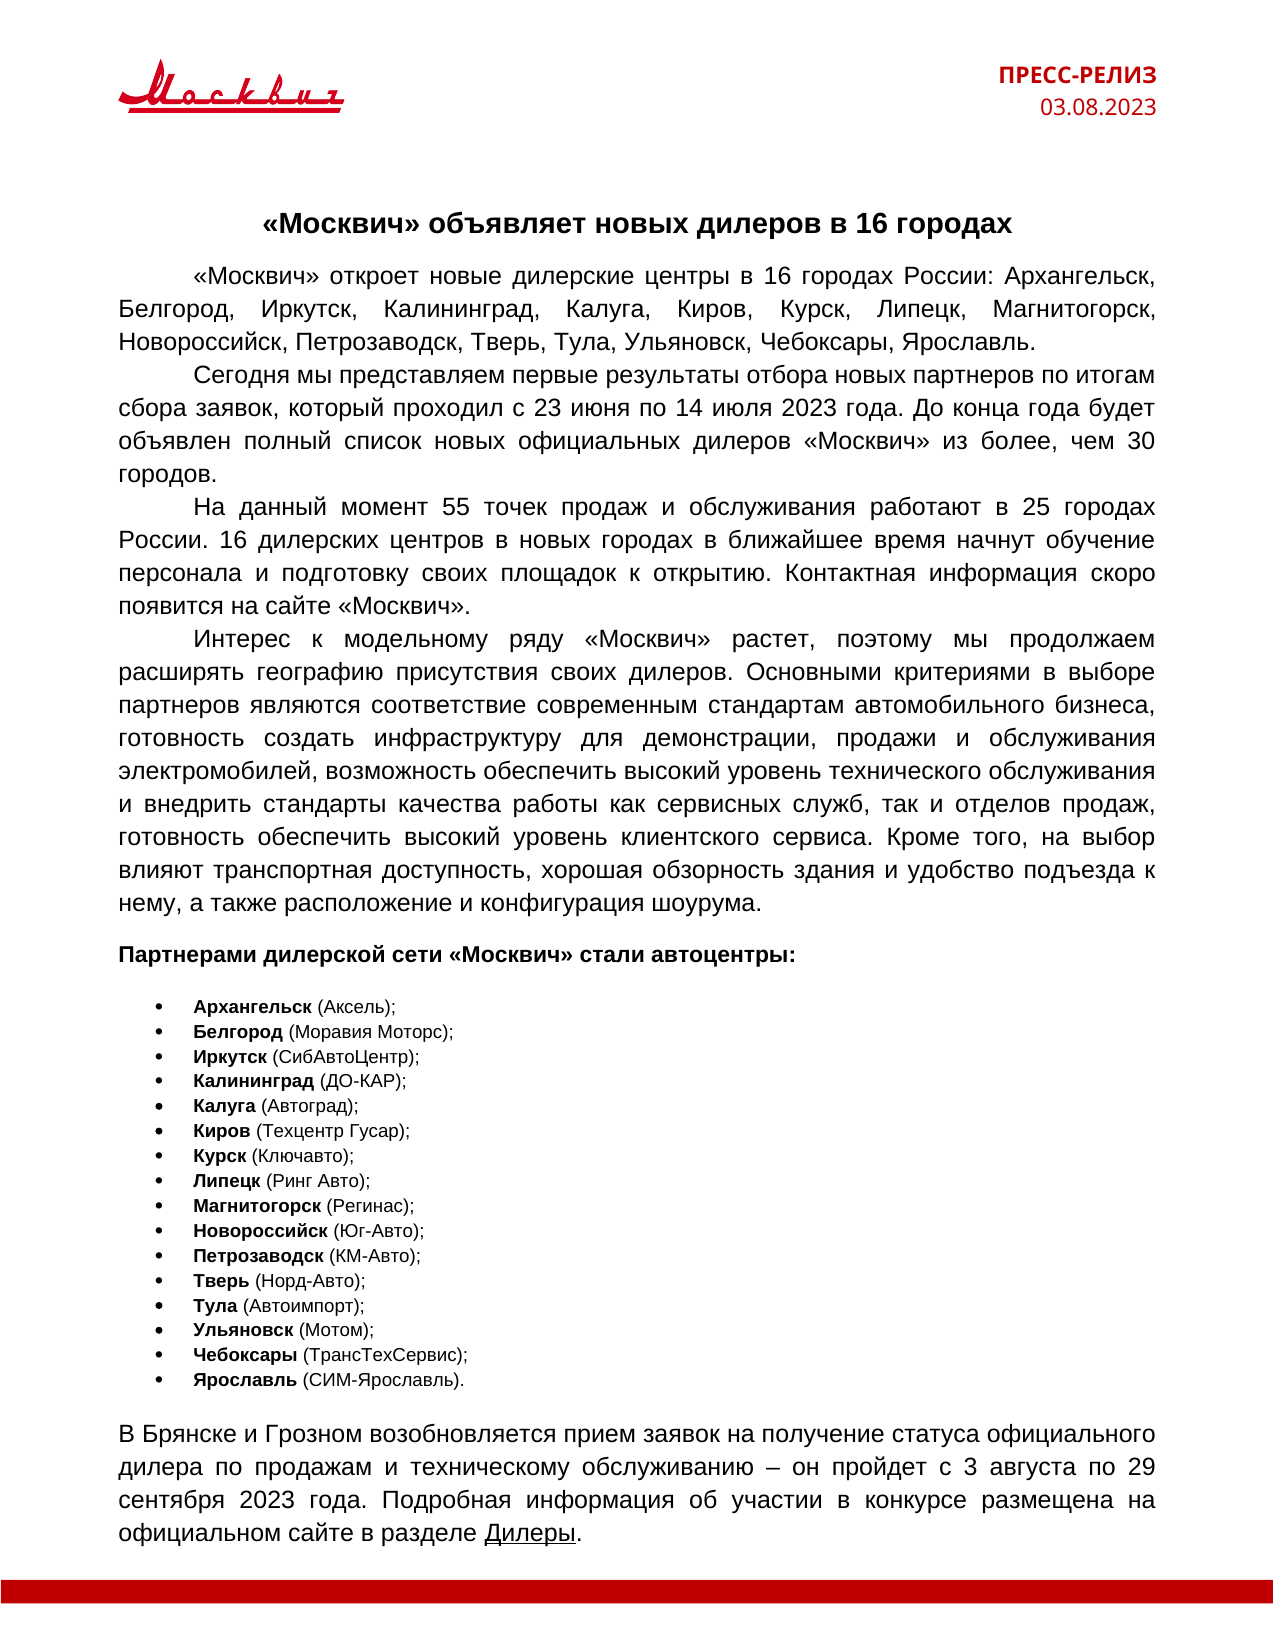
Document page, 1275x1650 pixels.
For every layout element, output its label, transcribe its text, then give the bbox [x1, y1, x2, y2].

list Ульяновск (Мотом); [156, 1319, 1157, 1341]
list Липецк (Ринг Авто); [156, 1170, 1157, 1192]
list Иркутск (СибАвтоЦентр); [156, 1045, 1157, 1067]
list Тула (Автоимпорт); [156, 1294, 1157, 1316]
list Новороссийск (Юг-Авто); [156, 1220, 1157, 1241]
list Магнитогорск (Регинас); [156, 1195, 1157, 1216]
list Тверь (Норд-Авто); [156, 1269, 1157, 1291]
list Курск (Ключавто); [156, 1145, 1157, 1167]
text Партнерами дилерской сети «Москвич» стали автоцентры: [118, 941, 1157, 967]
list Архангельск (Аксель); [156, 996, 1157, 1017]
list Киров (Техцентр Гусар); [156, 1120, 1157, 1142]
text На данный момент 55 точек продаж и обслуживания работают в 25 городах России. 16 дилерских центров в новых городах в ближайшее время начнут обучение персонала и подготовку своих площадок к открытию. Контактная информация скоро появится на сайте «Москвич». [118, 492, 1157, 620]
list Калининград (ДО-КАР); [156, 1070, 1157, 1092]
text В Брянске и Грозном возобновляется прием заявок на получение статуса официального дилера по продажам и техническому обслуживанию – он пройдет с 3 августа по 29 сентября 2023 года. Подробная информация об участии в конкурсе размещена на официальном сайте в разделе Дилеры. [118, 1419, 1157, 1547]
text «Москвич» откроет новые дилерские центры в 16 городах России: Архангельск, Белгород, Иркутск, Калининград, Калуга, Киров, Курск, Липецк, Магнитогорск, Новороссийск, Петрозаводск, Тверь, Тула, Ульяновск, Чебоксары, Ярославль. [118, 261, 1157, 356]
picture [118, 59, 345, 113]
text «Москвич» объявляет новых дилеров в 16 городах [118, 206, 1157, 239]
text Интерес к модельному ряду «Москвич» растет, поэтому мы продолжаем расширять географию присутствия своих дилеров. Основными критериями в выборе партнеров являются соответствие современным стандартам автомобильного бизнеса, готовность создать инфраструктуру для демонстрации, продажи и обслуживания электромобилей, возможность обеспечить высокий уровень технического обслуживания и внедрить стандарты качества работы как сервисных служб, так и отделов продаж, готовность обеспечить высокий уровень клиентского сервиса. Кроме того, на выбор влияют транспортная доступность, хорошая обзорность здания и удобство подъезда к нему, а также расположение и конфигурация шоурума. [118, 624, 1157, 917]
list Калуга (Автоград); [156, 1095, 1157, 1117]
list Чебоксары (ТрансТехСервис); [156, 1344, 1157, 1366]
list Белгород (Моравия Моторс); [156, 1021, 1157, 1042]
text Сегодня мы представляем первые результаты отбора новых партнеров по итогам сбора заявок, который проходил с 23 июня по 14 июля 2023 года. До конца года будет объявлен полный список новых официальных дилеров «Москвич» из более, чем 30 городов. [118, 360, 1157, 488]
list Петрозаводск (КМ-Авто); [156, 1244, 1157, 1266]
list Ярославль (СИМ-Ярославль). [156, 1369, 1157, 1391]
